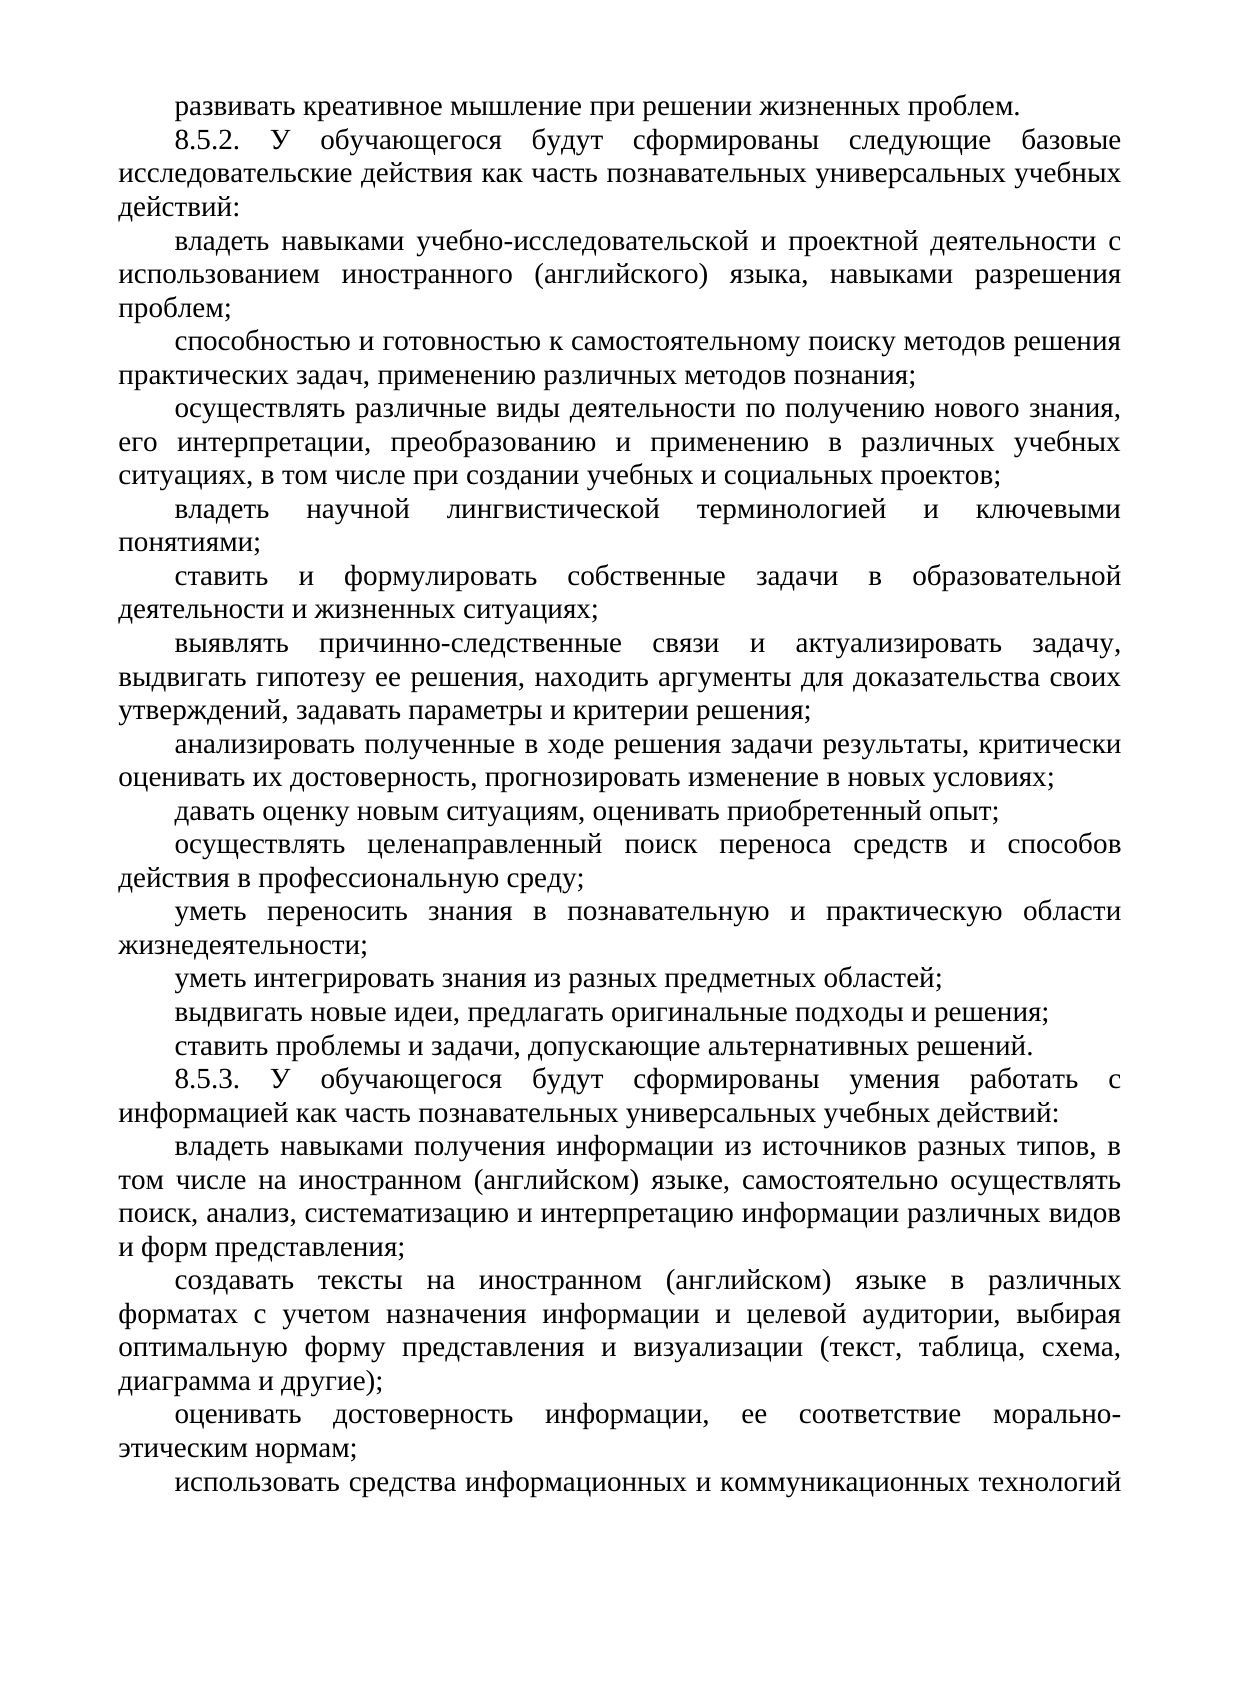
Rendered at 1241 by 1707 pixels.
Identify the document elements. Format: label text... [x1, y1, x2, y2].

text владеть навыками получения информации из источников разных типов, в том числе на иностранном (английском) языке, самостоятельно осуществлять поиск, анализ, систематизацию и интерпретацию информации различных видов и форм представления; [118, 1128, 1122, 1262]
text владеть научной лингвистической терминологией и ключевыми понятиями; [118, 491, 1122, 558]
text выявлять причинно-следственные связи и актуализировать задачу, выдвигать гипотезу ее решения, находить аргументы для доказательства своих утверждений, задавать параметры и критерии решения; [118, 625, 1122, 726]
text ставить и формулировать собственные задачи в образовательной деятельности и жизненных ситуациях; [118, 558, 1122, 625]
text уметь переносить знания в познавательную и практическую области жизнедеятельности; [118, 893, 1122, 961]
text 8.5.2. У обучающегося будут сформированы следующие базовые исследовательские действия как часть познавательных универсальных учебных действий: [118, 122, 1122, 223]
text создавать тексты на иностранном (английском) языке в различных форматах с учетом назначения информации и целевой аудитории, выбирая оптимальную форму представления и визуализации (текст, таблица, схема, диаграмма и другие); [118, 1262, 1122, 1397]
text осуществлять различные виды деятельности по получению нового знания, его интерпретации, преобразованию и применению в различных учебных ситуациях, в том числе при создании учебных и социальных проектов; [118, 390, 1122, 491]
text уметь интегрировать знания из разных предметных областей; [118, 961, 1122, 994]
text анализировать полученные в ходе решения задачи результаты, критически оценивать их достоверность, прогнозировать изменение в новых условиях; [118, 726, 1122, 793]
text владеть навыками учебно-исследовательской и проектной деятельности с использованием иностранного (английского) языка, навыками разрешения проблем; [118, 223, 1122, 323]
text осуществлять целенаправленный поиск переноса средств и способов действия в профессиональную среду; [118, 826, 1122, 893]
text способностью и готовностью к самостоятельному поиску методов решения практических задач, применению различных методов познания; [118, 323, 1122, 390]
text выдвигать новые идеи, предлагать оригинальные подходы и решения; [118, 994, 1122, 1028]
text развивать креативное мышление при решении жизненных проблем. [118, 88, 1122, 122]
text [118, 1464, 1122, 1497]
text давать оценку новым ситуациям, оценивать приобретенный опыт; [118, 793, 1122, 826]
text оценивать достоверность информации, ее соответствие морально-этическим нормам; [118, 1397, 1122, 1464]
text ставить проблемы и задачи, допускающие альтернативных решений. [118, 1028, 1122, 1061]
text 8.5.3. У обучающегося будут сформированы умения работать с информацией как часть познавательных универсальных учебных действий: [118, 1061, 1122, 1128]
